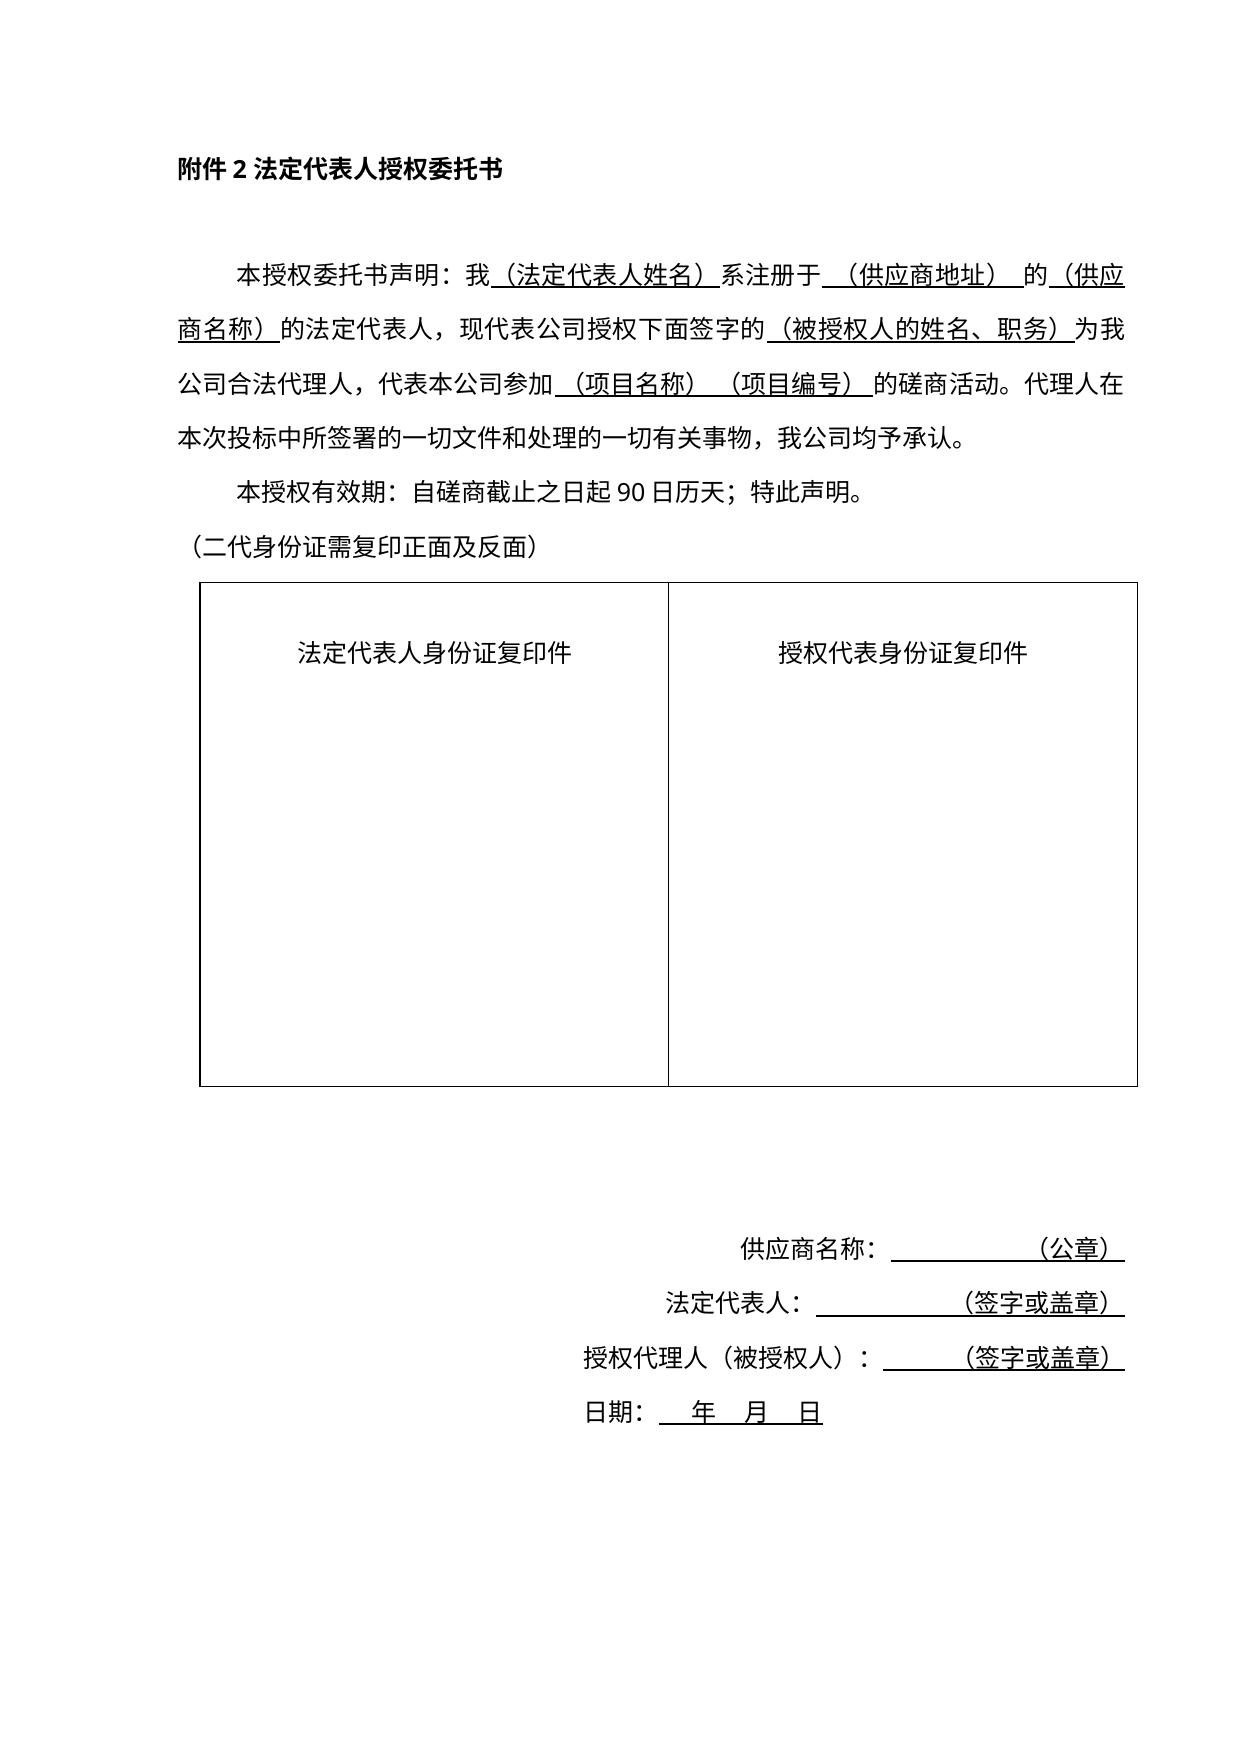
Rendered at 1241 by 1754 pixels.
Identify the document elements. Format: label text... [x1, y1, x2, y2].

text 本授权委托书声明：我（法定代表人姓名）系注册于 （供应商地址） 的（供应商名称）的法定代表人，现代表公司授权下面签字的（被授权人的姓名、职务）为我公司合法代理人，代表本公司参加 （项目名称） （项目编号） 的磋商活动。代理人在本次投标中所签署的一切文件和处理的一切有关事物，我公司均予承认。 [177, 255, 1125, 455]
text （二代身份证需复印正面及反面） [177, 527, 1125, 563]
text 附件2 法定代表人授权委托书 [177, 150, 1125, 186]
table_header 授权代表身份证复印件 [669, 583, 1137, 1086]
text 本授权有效期：自磋商截止之日起90日历天；特此声明。 [177, 473, 1125, 509]
text 授权代理人（被授权人）： （签字或盖章） [177, 1338, 1125, 1374]
text 法定代表人： （签字或盖章） [177, 1284, 1125, 1320]
table_header 法定代表人身份证复印件 [201, 583, 668, 1086]
text 供应商名称： （公章） [177, 1229, 1125, 1266]
text 日期： 年 月 日 [177, 1392, 1125, 1429]
